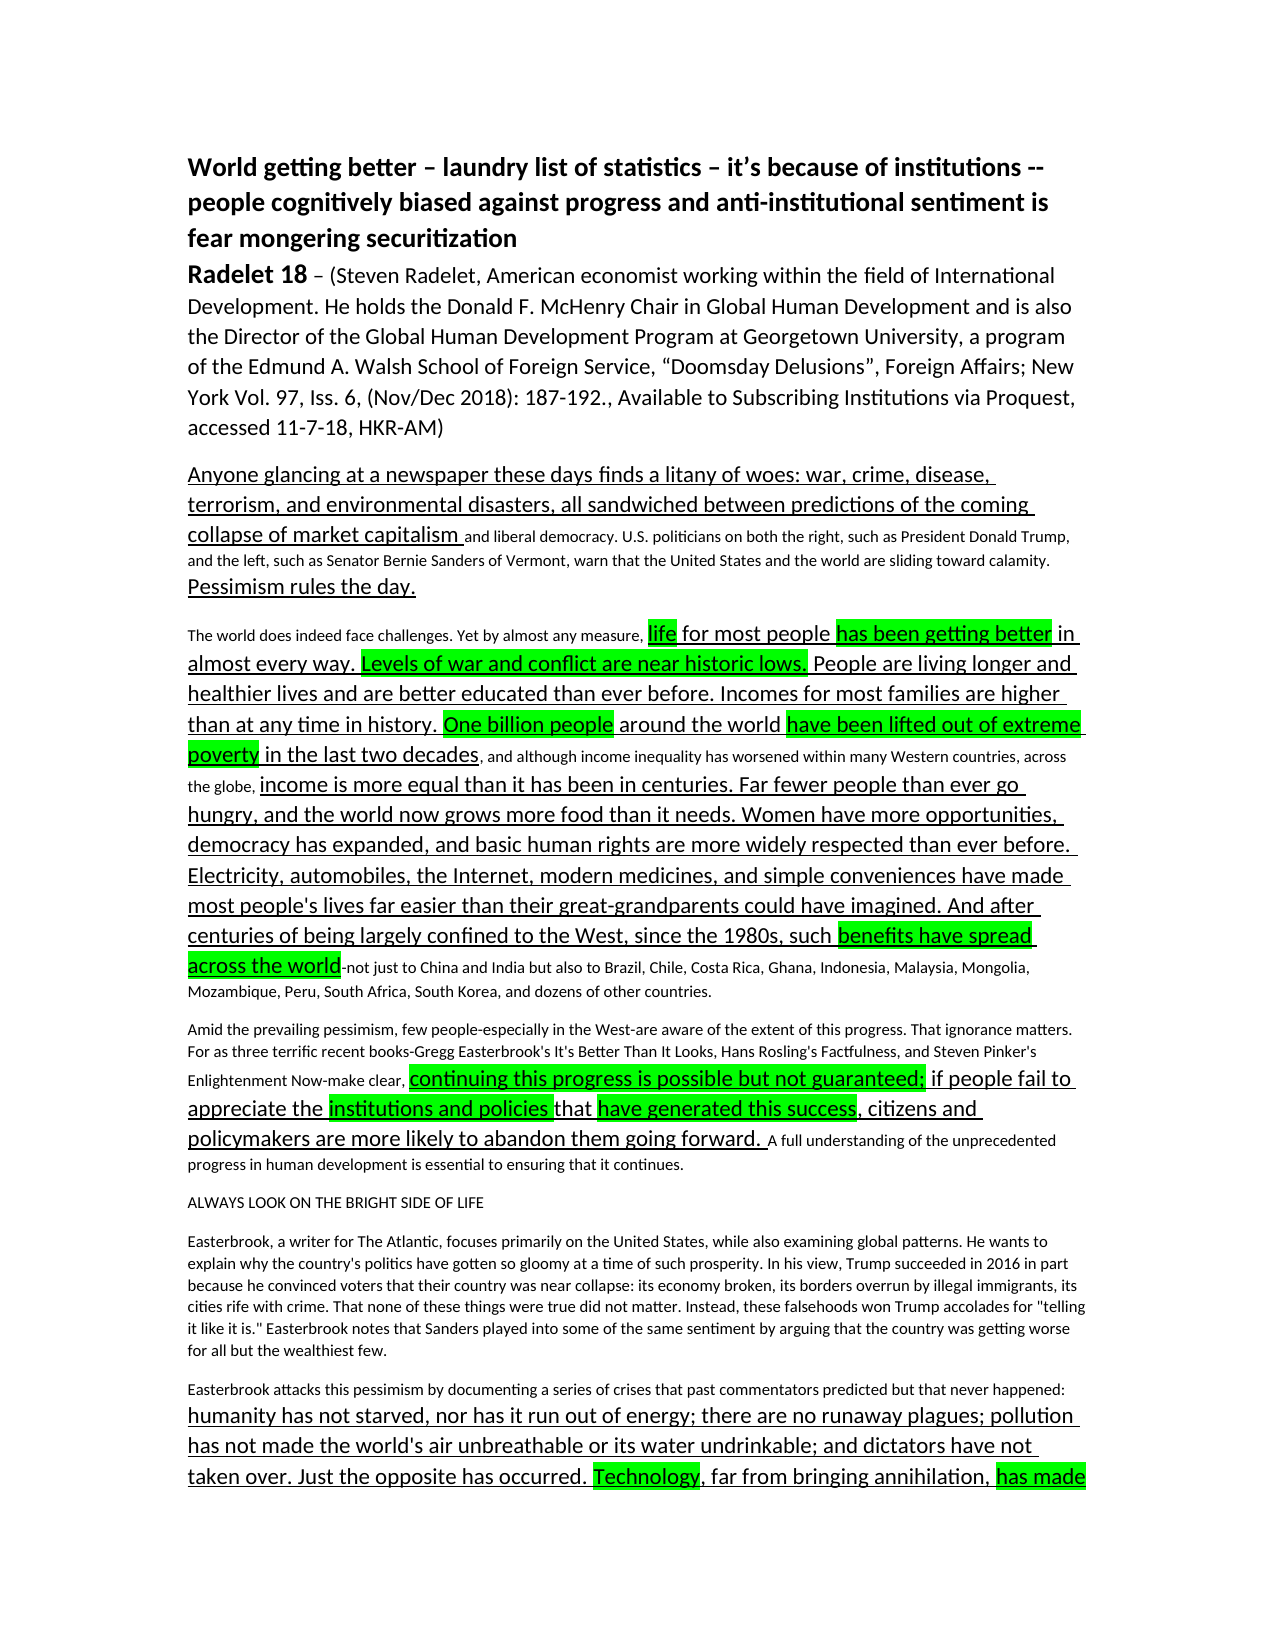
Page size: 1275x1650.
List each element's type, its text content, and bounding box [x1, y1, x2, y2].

subtitle World getting better – laundry list of statistics – it’s because of institutions -- people cognitively biased against progress and anti-institutional sentiment is fear mongering securitization [187, 150, 1087, 254]
text Anyone glancing at a newspaper these days finds a litany of woes: war, crime, disease, terrorism, and environmental disasters, all sandwiched between predictions of the coming collapse of market capitalism and liberal democracy. U.S. politicians on both the right, such as President Donald Trump, and the left, such as Senator Bernie Sanders of Vermont, warn that the United States and the world are sliding toward calamity. Pessimism rules the day. [187, 460, 1087, 600]
text The world does indeed face challenges. Yet by almost any measure, life for most people has been getting better in almost every way. Levels of war and conflict are near historic lows. People are living longer and healthier lives and are better educated than ever before. Incomes for most families are higher than at any time in history. One billion people around the world have been lifted out of extreme poverty in the last two decades, and although income inequality has worsened within many Western countries, across the globe, income is more equal than it has been in centuries. Far fewer people than ever go hungry, and the world now grows more food than it needs. Women have more opportunities, democracy has expanded, and basic human rights are more widely respected than ever before. Electricity, automobiles, the Internet, modern medicines, and simple conveniences have made most people's lives far easier than their great-grandparents could have imagined. And after centuries of being largely confined to the West, since the 1980s, such benefits have spread across the world-not just to China and India but also to Brazil, Chile, Costa Rica, Ghana, Indonesia, Malaysia, Mongolia, Mozambique, Peru, South Africa, South Korea, and dozens of other countries. [187, 619, 1087, 1001]
text Easterbrook, a writer for The Atlantic, focuses primarily on the United States, while also examining global patterns. He wants to explain why the country's politics have gotten so gloomy at a time of such prosperity. In his view, Trump succeeded in 2016 in part because he convinced voters that their country was near collapse: its economy broken, its borders overrun by illegal immigrants, its cities rife with crime. That none of these things were true did not matter. Instead, these falsehoods won Trump accolades for "telling it like it is." Easterbrook notes that Sanders played into some of the same sentiment by arguing that the country was getting worse for all but the wealthiest few. [187, 1231, 1087, 1361]
text ALWAYS LOOK ON THE BRIGHT SIDE OF LIFE [187, 1192, 1087, 1213]
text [187, 1379, 1087, 1490]
text Amid the prevailing pessimism, few people-especially in the West-are aware of the extent of this progress. That ignorance matters. For as three terrific recent books-Gregg Easterbrook's It's Better Than It Looks, Hans Rosling's Factfulness, and Steven Pinker's Enlightenment Now-make clear, continuing this progress is possible but not guaranteed; if people fail to appreciate the institutions and policies that have generated this success, citizens and policymakers are more likely to abandon them going forward. A full understanding of the unprecedented progress in human development is essential to ensuring that it continues. [187, 1019, 1087, 1174]
text Radelet 18 – (Steven Radelet, American economist working within the field of International Development. He holds the Donald F. McHenry Chair in Global Human Development and is also the Director of the Global Human Development Program at Georgetown University, a program of the Edmund A. Walsh School of Foreign Service, “Doomsday Delusions”, Foreign Affairs; New York Vol. 97, Iss. 6, (Nov/Dec 2018): 187-192., Available to Subscribing Institutions via Proquest, accessed 11-7-18, HKR-AM) [187, 257, 1087, 441]
